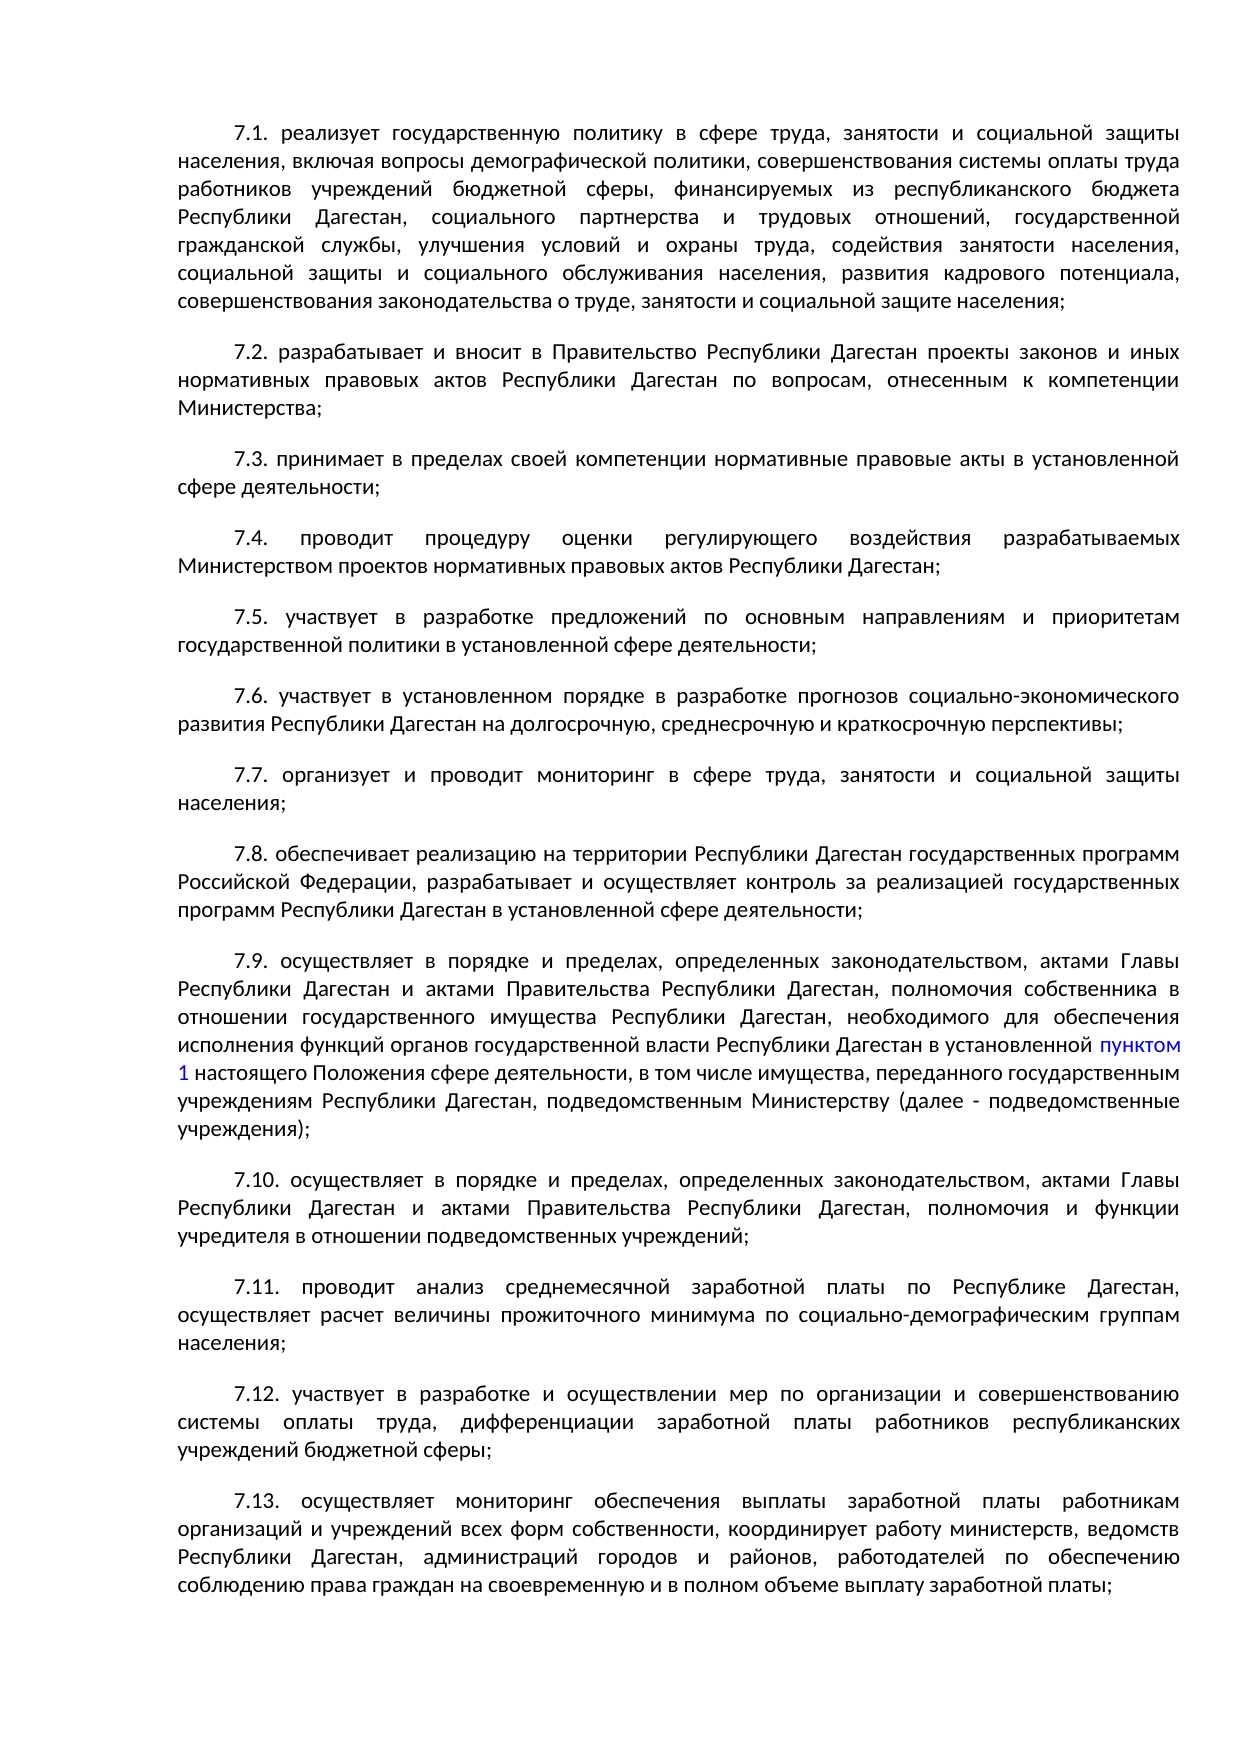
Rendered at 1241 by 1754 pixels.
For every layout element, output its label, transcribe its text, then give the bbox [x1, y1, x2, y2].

text 7.10. осуществляет в порядке и пределах, определенных законодательством, актами Главы Республики Дагестан и актами Правительства Республики Дагестан, полномочия и функции учредителя в отношении подведомственных учреждений; [177, 1165, 1181, 1249]
text 7.7. организует и проводит мониторинг в сфере труда, занятости и социальной защиты населения; [177, 760, 1181, 816]
text 7.4. проводит процедуру оценки регулирующего воздействия разрабатываемых Министерством проектов нормативных правовых актов Республики Дагестан; [177, 523, 1181, 579]
text 7.3. принимает в пределах своей компетенции нормативные правовые акты в установленной сфере деятельности; [177, 444, 1181, 500]
text 7.2. разрабатывает и вносит в Правительство Республики Дагестан проекты законов и иных нормативных правовых актов Республики Дагестан по вопросам, отнесенным к компетенции Министерства; [177, 337, 1181, 421]
text 7.9. осуществляет в порядке и пределах, определенных законодательством, актами Главы Республики Дагестан и актами Правительства Республики Дагестан, полномочия собственника в отношении государственного имущества Республики Дагестан, необходимого для обеспечения исполнения функций органов государственной власти Республики Дагестан в установленной пунктом 1 настоящего Положения сфере деятельности, в том числе имущества, переданного государственным учреждениям Республики Дагестан, подведомственным Министерству (далее - подведомственные учреждения); [177, 946, 1181, 1142]
text 7.13. осуществляет мониторинг обеспечения выплаты заработной платы работникам организаций и учреждений всех форм собственности, координирует работу министерств, ведомств Республики Дагестан, администраций городов и районов, работодателей по обеспечению соблюдению права граждан на своевременную и в полном объеме выплату заработной платы; [177, 1486, 1181, 1598]
text 7.6. участвует в установленном порядке в разработке прогнозов социально-экономического развития Республики Дагестан на долгосрочную, среднесрочную и краткосрочную перспективы; [177, 681, 1181, 737]
text 7.8. обеспечивает реализацию на территории Республики Дагестан государственных программ Российской Федерации, разрабатывает и осуществляет контроль за реализацией государственных программ Республики Дагестан в установленной сфере деятельности; [177, 839, 1181, 923]
text 7.1. реализует государственную политику в сфере труда, занятости и социальной защиты населения, включая вопросы демографической политики, совершенствования системы оплаты труда работников учреждений бюджетной сферы, финансируемых из республиканского бюджета Республики Дагестан, социального партнерства и трудовых отношений, государственной гражданской службы, улучшения условий и охраны труда, содействия занятости населения, социальной защиты и социального обслуживания населения, развития кадрового потенциала, совершенствования законодательства о труде, занятости и социальной защите населения; [177, 118, 1181, 314]
text 7.11. проводит анализ среднемесячной заработной платы по Республике Дагестан, осуществляет расчет величины прожиточного минимума по социально-демографическим группам населения; [177, 1272, 1181, 1356]
text 7.5. участвует в разработке предложений по основным направлениям и приоритетам государственной политики в установленной сфере деятельности; [177, 602, 1181, 658]
text 7.12. участвует в разработке и осуществлении мер по организации и совершенствованию системы оплаты труда, дифференциации заработной платы работников республиканских учреждений бюджетной сферы; [177, 1379, 1181, 1463]
